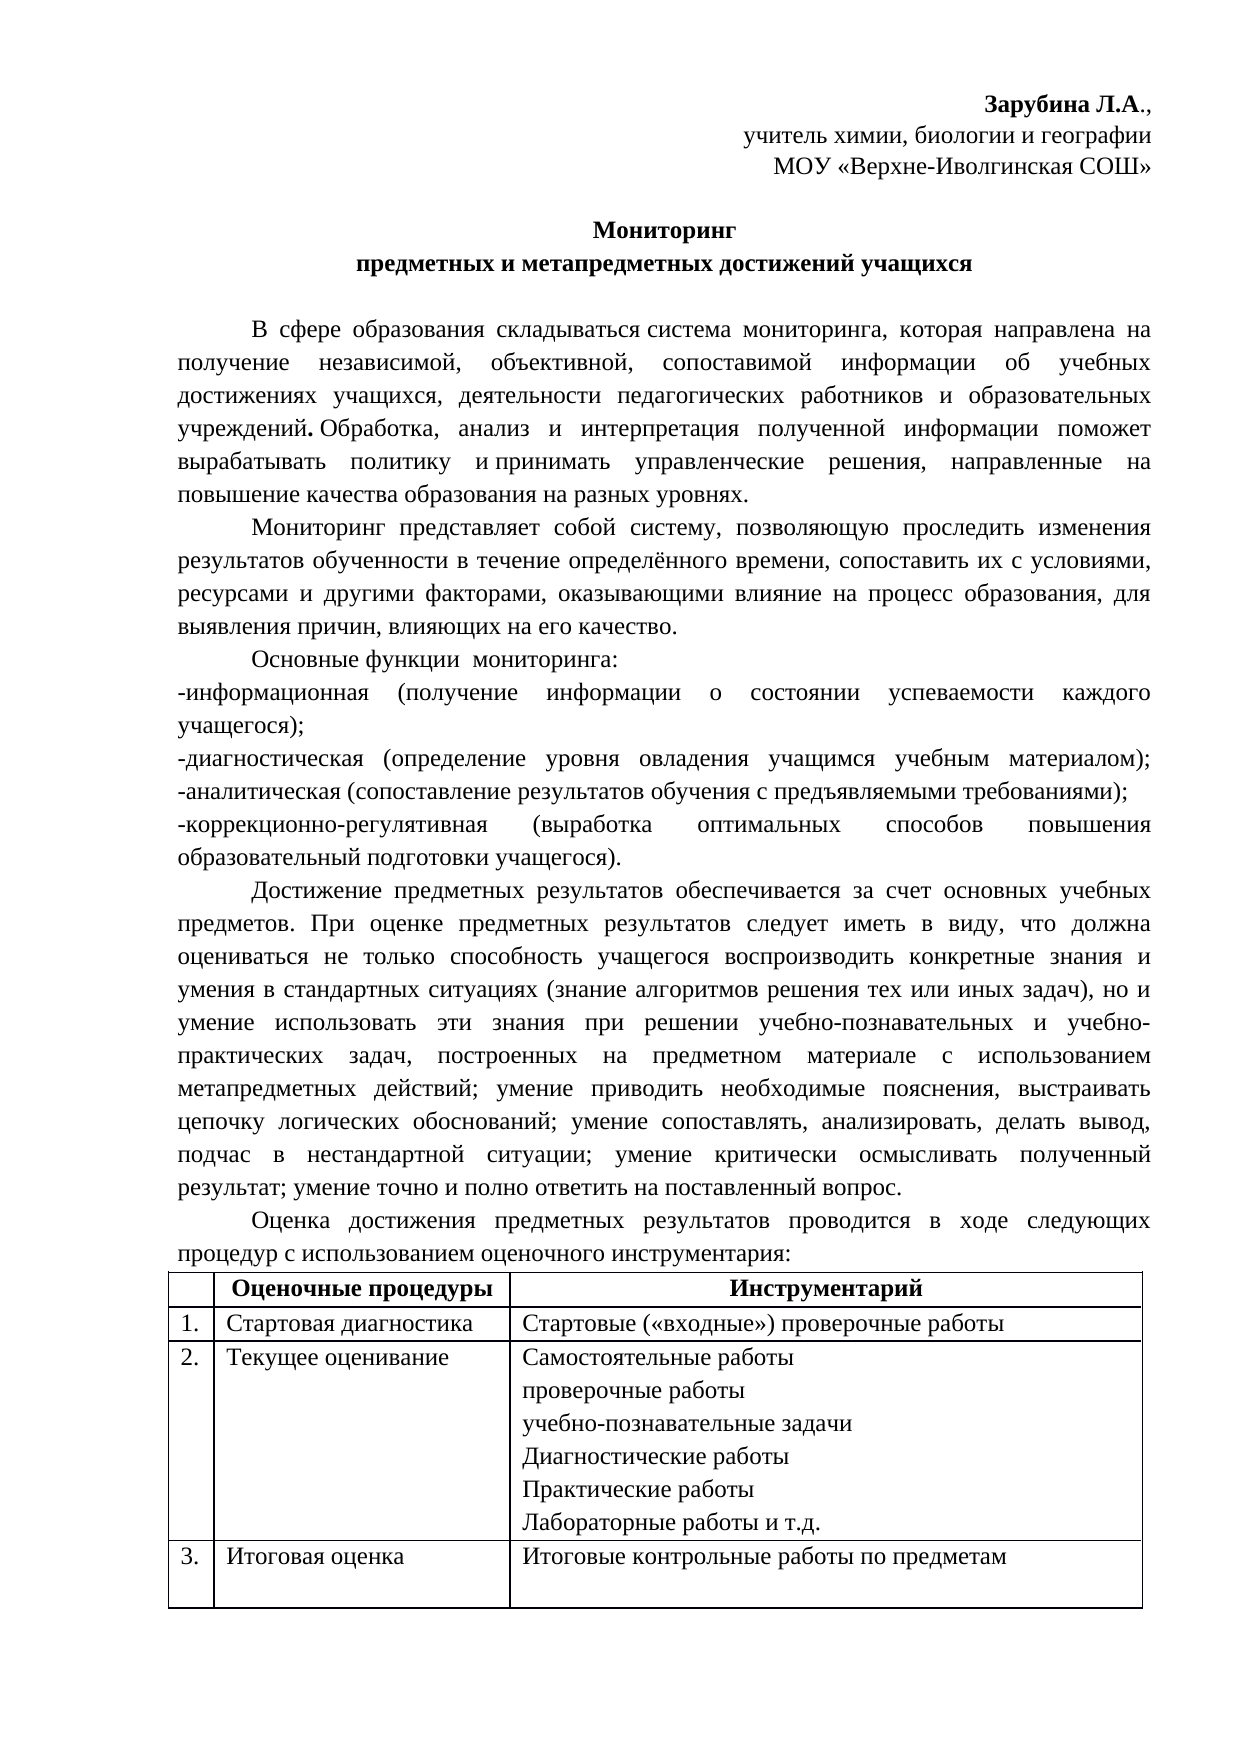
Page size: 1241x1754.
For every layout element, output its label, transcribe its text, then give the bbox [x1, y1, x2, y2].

text -информационная (получение информации о состоянии успеваемости каждого учащегося); [177, 677, 1152, 739]
table_cell Итоговая оценка [215, 1541, 509, 1607]
text предметных и метапредметных достижений учащихся [177, 248, 1152, 277]
table_cell 3. [169, 1541, 213, 1607]
table_cell Самостоятельные работы проверочные работы учебно-познавательные задачи Диагностические работы Практические работы Лабораторные работы и т.д. [511, 1340, 1142, 1539]
text Оценка достижения предметных результатов проводится в ходе следующих процедур с использованием оценочного инструментария: [177, 1205, 1152, 1267]
table_header [169, 1273, 213, 1306]
table_cell 2. [169, 1342, 213, 1539]
table_cell Стартовая диагностика [215, 1308, 509, 1340]
table_cell Текущее оценивание [215, 1342, 509, 1539]
table_cell Итоговые контрольные работы по предметам [511, 1540, 1142, 1607]
text Достижение предметных результатов обеспечивается за счет основных учебных предметов. При оценке предметных результатов следует иметь в виду, что должна оцениваться не только способность учащегося воспроизводить конкретные знания и умения в стандартных ситуациях (знание алгоритмов решения тех или иных задач), но и умение использовать эти знания при решении учебно-познавательных и учебно-практических задач, построенных на предметном материале с использованием метапредметных действий; умение приводить необходимые пояснения, выстраивать цепочку логических обоснований; умение сопоставлять, анализировать, делать вывод, подчас в нестандартной ситуации; умение критически осмысливать полученный результат; умение точно и полно ответить на поставленный вопрос. [177, 875, 1152, 1201]
text Мониторинг представляет собой систему, позволяющую проследить изменения результатов обученности в течение определённого времени, сопоставить их с условиями, ресурсами и другими факторами, оказывающими влияние на процесс образования, для выявления причин, влияющих на его качество. [177, 512, 1152, 640]
text Основные функции мониторинга: [177, 644, 1152, 673]
text -коррекционно-регулятивная (выработка оптимальных способов повышения образовательный подготовки учащегося). [177, 809, 1152, 871]
table_cell 1. [169, 1308, 213, 1340]
text -диагностическая (определение уровня овладения учащимся учебным материалом); -аналитическая (сопоставление результатов обучения с предъявляемыми требованиями); [177, 743, 1152, 805]
table_cell Стартовые («входные») проверочные работы [511, 1306, 1142, 1340]
text Зарубина Л.А., [177, 89, 1152, 117]
text В сфере образования складываться система мониторинга, которая направлена на получение независимой, объективной, сопоставимой информации об учебных достижениях учащихся, деятельности педагогических работников и образовательных учреждений. Обработка, анализ и интерпретация полученной информации поможет вырабатывать политику и принимать управленческие решения, направленные на повышение качества образования на разных уровнях. [177, 314, 1152, 508]
text МОУ «Верхне-Иволгинская СОШ» [177, 151, 1152, 179]
table_header Инструментарий [511, 1273, 1142, 1306]
table_header Оценочные процедуры [215, 1273, 509, 1306]
text учитель химии, биологии и географии [177, 120, 1152, 148]
text Мониторинг [177, 215, 1152, 243]
